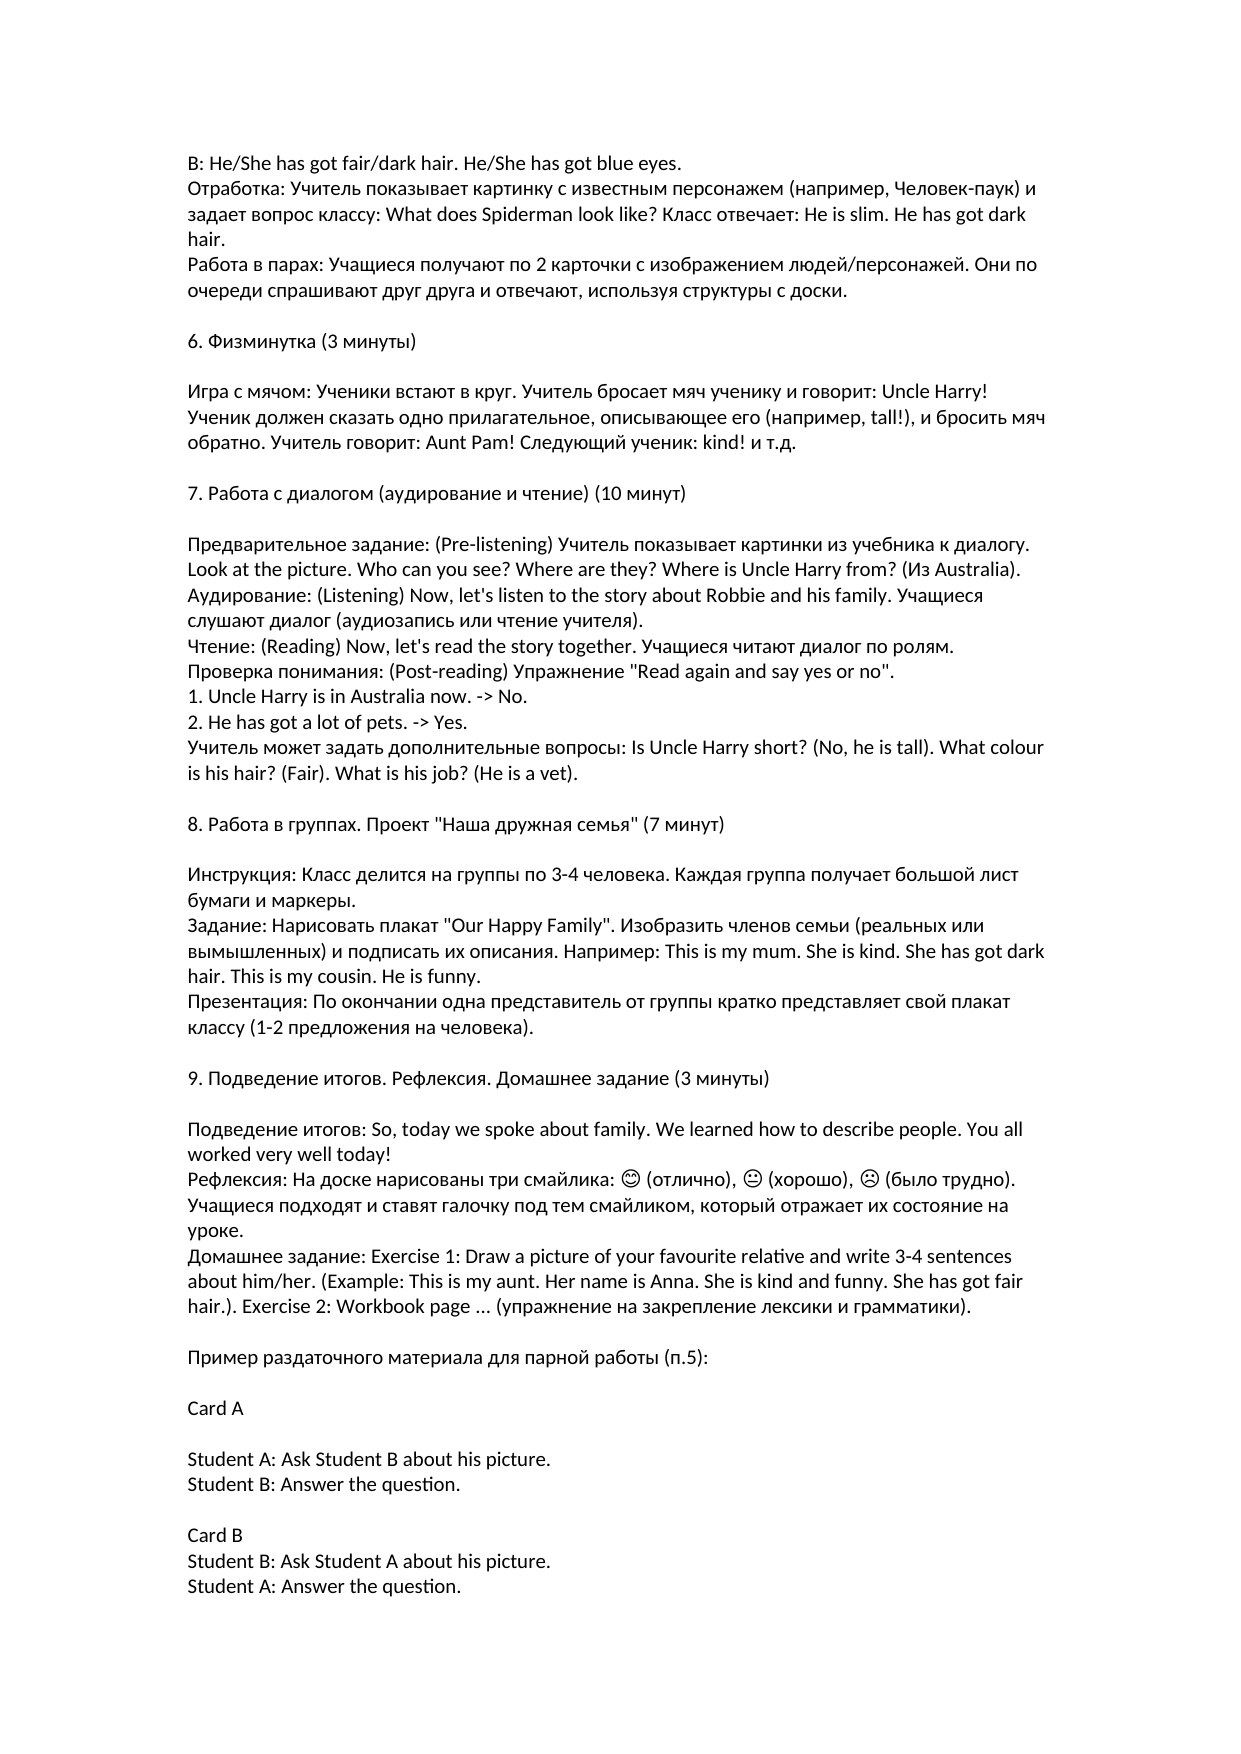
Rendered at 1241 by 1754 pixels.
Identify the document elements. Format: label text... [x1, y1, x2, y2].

list Рефлексия: На доске нарисованы три смайлика: 😊 (отлично), 😐 (хорошо), ☹️ (было трудно). Учащиеся подходят и ставят галочку под тем смайликом, который отражает их состояние на уроке. [187, 1167, 1053, 1243]
list Работа в парах: Учащиеся получают по 2 карточки с изображением людей/персонажей. Они по очереди спрашивают друг друга и отвечают, используя структуры с доски. [187, 252, 1053, 302]
list Student A: Ask Student B about his picture. [187, 1446, 1053, 1472]
list Инструкция: Класс делится на группы по 3-4 человека. Каждая группа получает большой лист бумаги и маркеры. [187, 862, 1053, 912]
list Student A: Answer the question. [187, 1573, 1053, 1599]
list 2. He has got a lot of pets. -> Yes. [187, 709, 1053, 734]
list Аудирование: (Listening) Now, let's listen to the story about Robbie and his family. Учащиеся слушают диалог (аудиозапись или чтение учителя). [187, 582, 1053, 633]
list Проверка понимания: (Post-reading) Упражнение "Read again and say yes or no". [187, 658, 1053, 684]
list Отработка: Учитель показывает картинку с известным персонажем (например, Человек-паук) и задает вопрос классу: What does Spiderman look like? Класс отвечает: He is slim. He has got dark hair. [187, 175, 1053, 252]
list Student B: Ask Student A about his picture. [187, 1548, 1053, 1573]
list Задание: Нарисовать плакат "Our Happy Family". Изобразить членов семьи (реальных или вымышленных) и подписать их описания. Например: This is my mum. She is kind. She has got dark hair. This is my cousin. He is funny. [187, 912, 1053, 989]
list 8. Работа в группах. Проект "Наша дружная семья" (7 минут) [187, 811, 1053, 836]
list B: He/She has got fair/dark hair. He/She has got blue eyes. [187, 150, 1053, 175]
list 1. Uncle Harry is in Australia now. -> No. [187, 684, 1053, 709]
list Пример раздаточного материала для парной работы (п.5): [187, 1344, 1053, 1370]
list Чтение: (Reading) Now, let's read the story together. Учащиеся читают диалог по ролям. [187, 633, 1053, 658]
list Учитель может задать дополнительные вопросы: Is Uncle Harry short? (No, he is tall). What colour is his hair? (Fair). What is his job? (He is a vet). [187, 734, 1053, 785]
list Игра с мячом: Ученики встают в круг. Учитель бросает мяч ученику и говорит: Uncle Harry! Ученик должен сказать одно прилагательное, описывающее его (например, tall!), и бросить мяч обратно. Учитель говорит: Aunt Pam! Следующий ученик: kind! и т.д. [187, 379, 1053, 455]
list Предварительное задание: (Pre-listening) Учитель показывает картинки из учебника к диалогу. Look at the picture. Who can you see? Where are they? Where is Uncle Harry from? (Из Australia). [187, 531, 1053, 582]
list Подведение итогов: So, today we spoke about family. We learned how to describe people. You all worked very well today! [187, 1116, 1053, 1167]
list 6. Физминутка (3 минуты) [187, 328, 1053, 353]
list Card A [187, 1395, 1053, 1421]
list Презентация: По окончании одна представитель от группы кратко представляет свой плакат классу (1-2 предложения на человека). [187, 989, 1053, 1039]
list Card B [187, 1522, 1053, 1548]
list 7. Работа с диалогом (аудирование и чтение) (10 минут) [187, 480, 1053, 506]
list Домашнее задание: Exercise 1: Draw a picture of your favourite relative and write 3-4 sentences about him/her. (Example: This is my aunt. Her name is Anna. She is kind and funny. She has got fair hair.). Exercise 2: Workbook page ... (упражнение на закрепление лексики и грамматики). [187, 1243, 1053, 1319]
list Student B: Answer the question. [187, 1472, 1053, 1497]
list 9. Подведение итогов. Рефлексия. Домашнее задание (3 минуты) [187, 1065, 1053, 1090]
